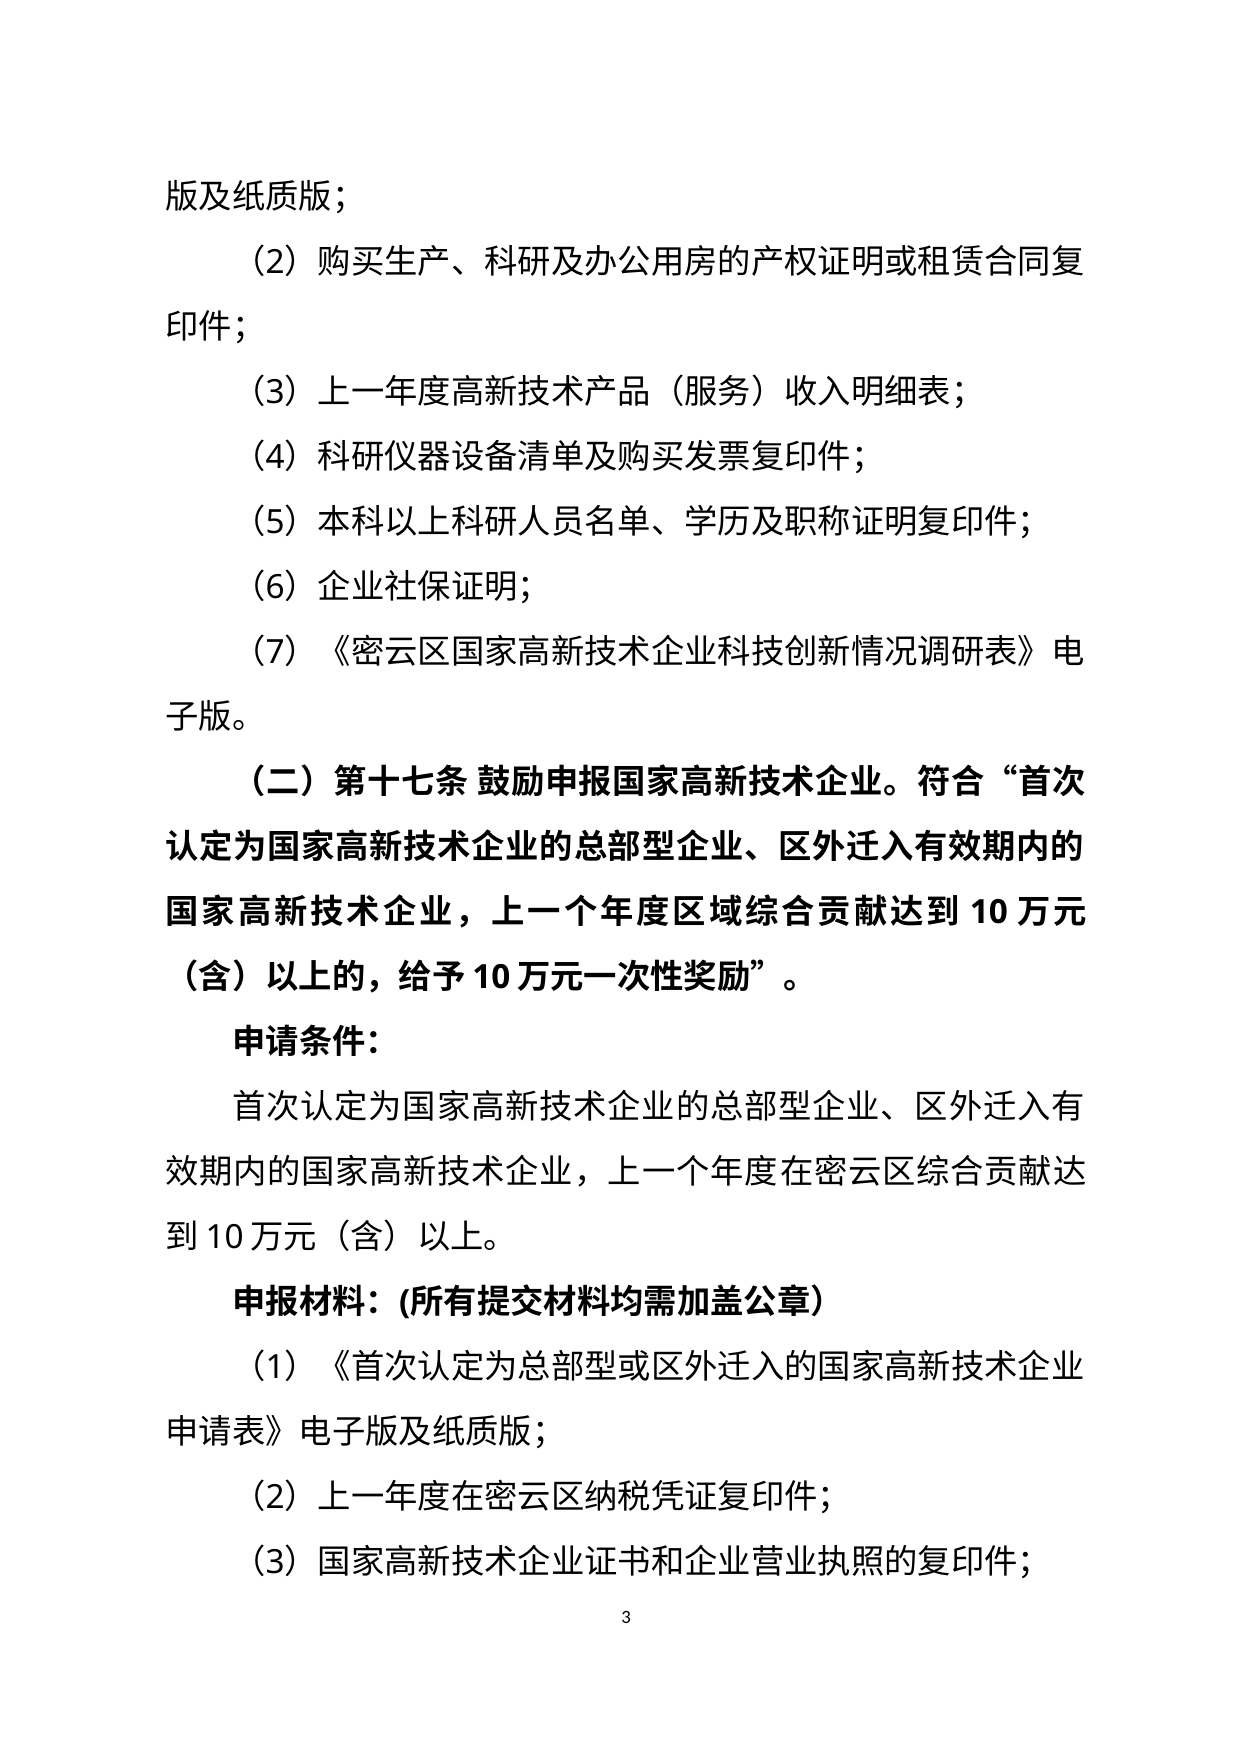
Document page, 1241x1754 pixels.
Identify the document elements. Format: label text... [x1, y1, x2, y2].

text 申请条件： [165, 1007, 1087, 1072]
text （1）《首次认定为总部型或区外迁入的国家高新技术企业申请表》电子版及纸质版； [165, 1332, 1087, 1462]
text 首次认定为国家高新技术企业的总部型企业、区外迁入有效期内的国家高新技术企业，上一个年度在密云区综合贡献达到10万元（含）以上。 [165, 1072, 1087, 1267]
text （4）科研仪器设备清单及购买发票复印件； [165, 422, 1087, 487]
text （3）国家高新技术企业证书和企业营业执照的复印件； [165, 1527, 1087, 1592]
text （5）本科以上科研人员名单、学历及职称证明复印件； [165, 487, 1087, 552]
text （3）上一年度高新技术产品（服务）收入明细表； [165, 357, 1087, 422]
list （7）《密云区国家高新技术企业科技创新情况调研表》电子版。 [165, 617, 1087, 747]
text （2）购买生产、科研及办公用房的产权证明或租赁合同复印件； [165, 227, 1087, 357]
text 申报材料：(所有提交材料均需加盖公章） [165, 1267, 1087, 1332]
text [165, 162, 1087, 227]
text （6）企业社保证明； [165, 552, 1087, 617]
text （2）上一年度在密云区纳税凭证复印件； [165, 1462, 1087, 1527]
text （二）第十七条 鼓励申报国家高新技术企业。符合“首次认定为国家高新技术企业的总部型企业、区外迁入有效期内的国家高新技术企业，上一个年度区域综合贡献达到10万元（含）以上的，给予10万元一次性奖励”。 [165, 747, 1087, 1007]
